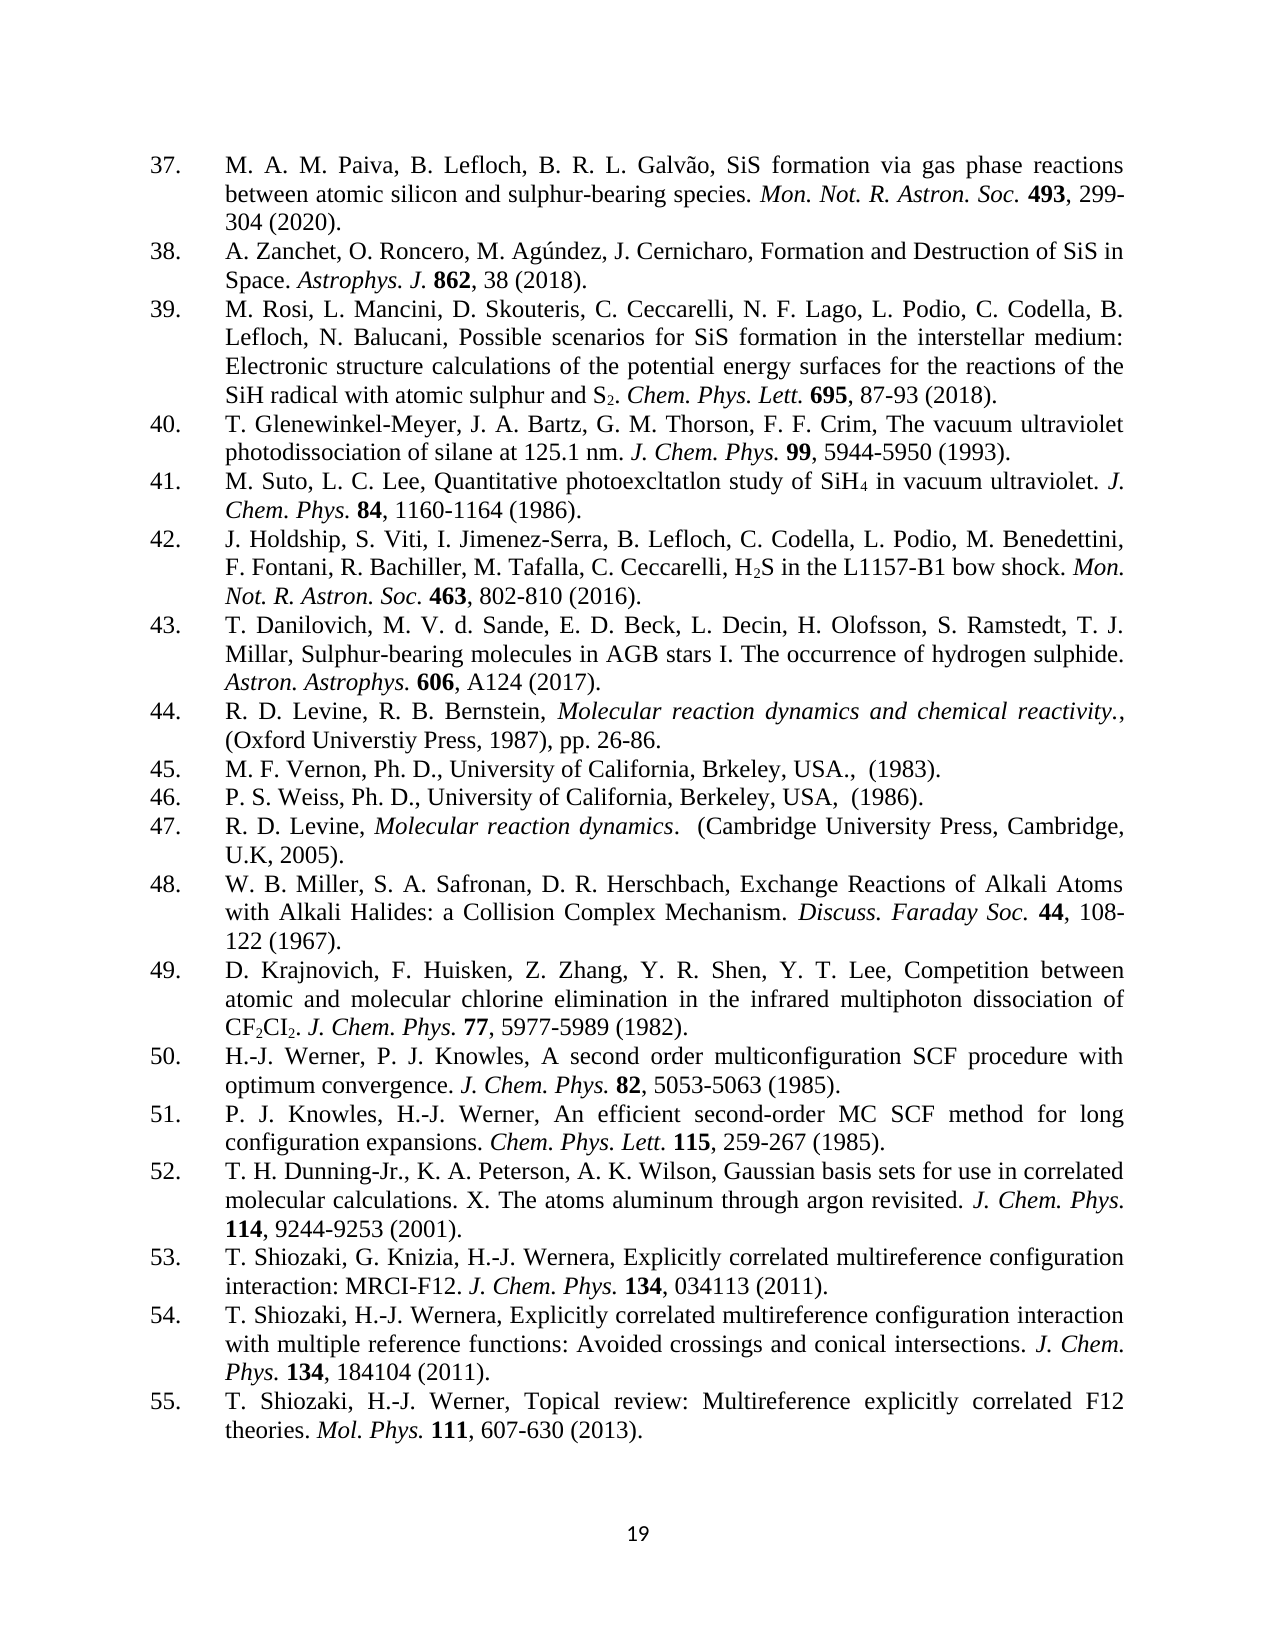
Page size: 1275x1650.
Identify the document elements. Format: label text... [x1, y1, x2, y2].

text 48. W. B. Miller, S. A. Safronan, D. R. Herschbach, Exchange Reactions of Alkali Atoms with Alkali Halides: a Collision Complex Mechanism. Discuss. Faraday Soc. 44, 108-122 (1967). [150, 869, 1125, 955]
text 51. P. J. Knowles, H.-J. Werner, An efficient second-order MC SCF method for long configuration expansions. Chem. Phys. Lett. 115, 259-267 (1985). [150, 1099, 1125, 1156]
text 49. D. Krajnovich, F. Huisken, Z. Zhang, Y. R. Shen, Y. T. Lee, Competition between atomic and molecular chlorine elimination in the infrared multiphoton dissociation of CF2CI2. J. Chem. Phys. 77, 5977-5989 (1982). [150, 955, 1125, 1041]
text 47. R. D. Levine, Molecular reaction dynamics. (Cambridge University Press, Cambridge, U.K, 2005). [150, 811, 1125, 869]
text 50. H.-J. Werner, P. J. Knowles, A second order multiconfiguration SCF procedure with optimum convergence. J. Chem. Phys. 82, 5053-5063 (1985). [150, 1041, 1125, 1099]
text 46. P. S. Weiss, Ph. D., University of California, Berkeley, USA, (1986). [150, 782, 1125, 811]
text 52. T. H. Dunning-Jr., K. A. Peterson, A. K. Wilson, Gaussian basis sets for use in correlated molecular calculations. X. The atoms aluminum through argon revisited. J. Chem. Phys. 114, 9244-9253 (2001). [150, 1156, 1125, 1242]
text 53. T. Shiozaki, G. Knizia, H.-J. Wernera, Explicitly correlated multireference configuration interaction: MRCI-F12. J. Chem. Phys. 134, 034113 (2011). [150, 1242, 1125, 1300]
text 45. M. F. Vernon, Ph. D., University of California, Brkeley, USA., (1983). [150, 754, 1125, 782]
text 38. A. Zanchet, O. Roncero, M. Agúndez, J. Cernicharo, Formation and Destruction of SiS in Space. Astrophys. J. 862, 38 (2018). [150, 236, 1125, 294]
text 41. M. Suto, L. C. Lee, Quantitative photoexcltatlon study of SiH4 in vacuum ultraviolet. J. Chem. Phys. 84, 1160-1164 (1986). [150, 466, 1125, 524]
text 54. T. Shiozaki, H.-J. Wernera, Explicitly correlated multireference configuration interaction with multiple reference functions: Avoided crossings and conical intersections. J. Chem. Phys. 134, 184104 (2011). [150, 1300, 1125, 1386]
text 55. T. Shiozaki, H.-J. Werner, Topical review: Multireference explicitly correlated F12 theories. Mol. Phys. 111, 607-630 (2013). [150, 1386, 1125, 1444]
text 37. M. A. M. Paiva, B. Lefloch, B. R. L. Galvão, SiS formation via gas phase reactions between atomic silicon and sulphur-bearing species. Mon. Not. R. Astron. Soc. 493, 299-304 (2020). [150, 150, 1125, 236]
text 44. R. D. Levine, R. B. Bernstein, Molecular reaction dynamics and chemical reactivity., (Oxford Universtiy Press, 1987), pp. 26-86. [150, 696, 1125, 754]
text 43. T. Danilovich, M. V. d. Sande, E. D. Beck, L. Decin, H. Olofsson, S. Ramstedt, T. J. Millar, Sulphur-bearing molecules in AGB stars I. The occurrence of hydrogen sulphide. Astron. Astrophys. 606, A124 (2017). [150, 610, 1125, 696]
text 40. T. Glenewinkel-Meyer, J. A. Bartz, G. M. Thorson, F. F. Crim, The vacuum ultraviolet photodissociation of silane at 125.1 nm. J. Chem. Phys. 99, 5944-5950 (1993). [150, 409, 1125, 466]
text 42. J. Holdship, S. Viti, I. Jimenez-Serra, B. Lefloch, C. Codella, L. Podio, M. Benedettini, F. Fontani, R. Bachiller, M. Tafalla, C. Ceccarelli, H2S in the L1157-B1 bow shock. Mon. Not. R. Astron. Soc. 463, 802-810 (2016). [150, 524, 1125, 610]
text 39. M. Rosi, L. Mancini, D. Skouteris, C. Ceccarelli, N. F. Lago, L. Podio, C. Codella, B. Lefloch, N. Balucani, Possible scenarios for SiS formation in the interstellar medium: Electronic structure calculations of the potential energy surfaces for the reactions of the SiH radical with atomic sulphur and S2. Chem. Phys. Lett. 695, 87-93 (2018). [150, 294, 1125, 409]
